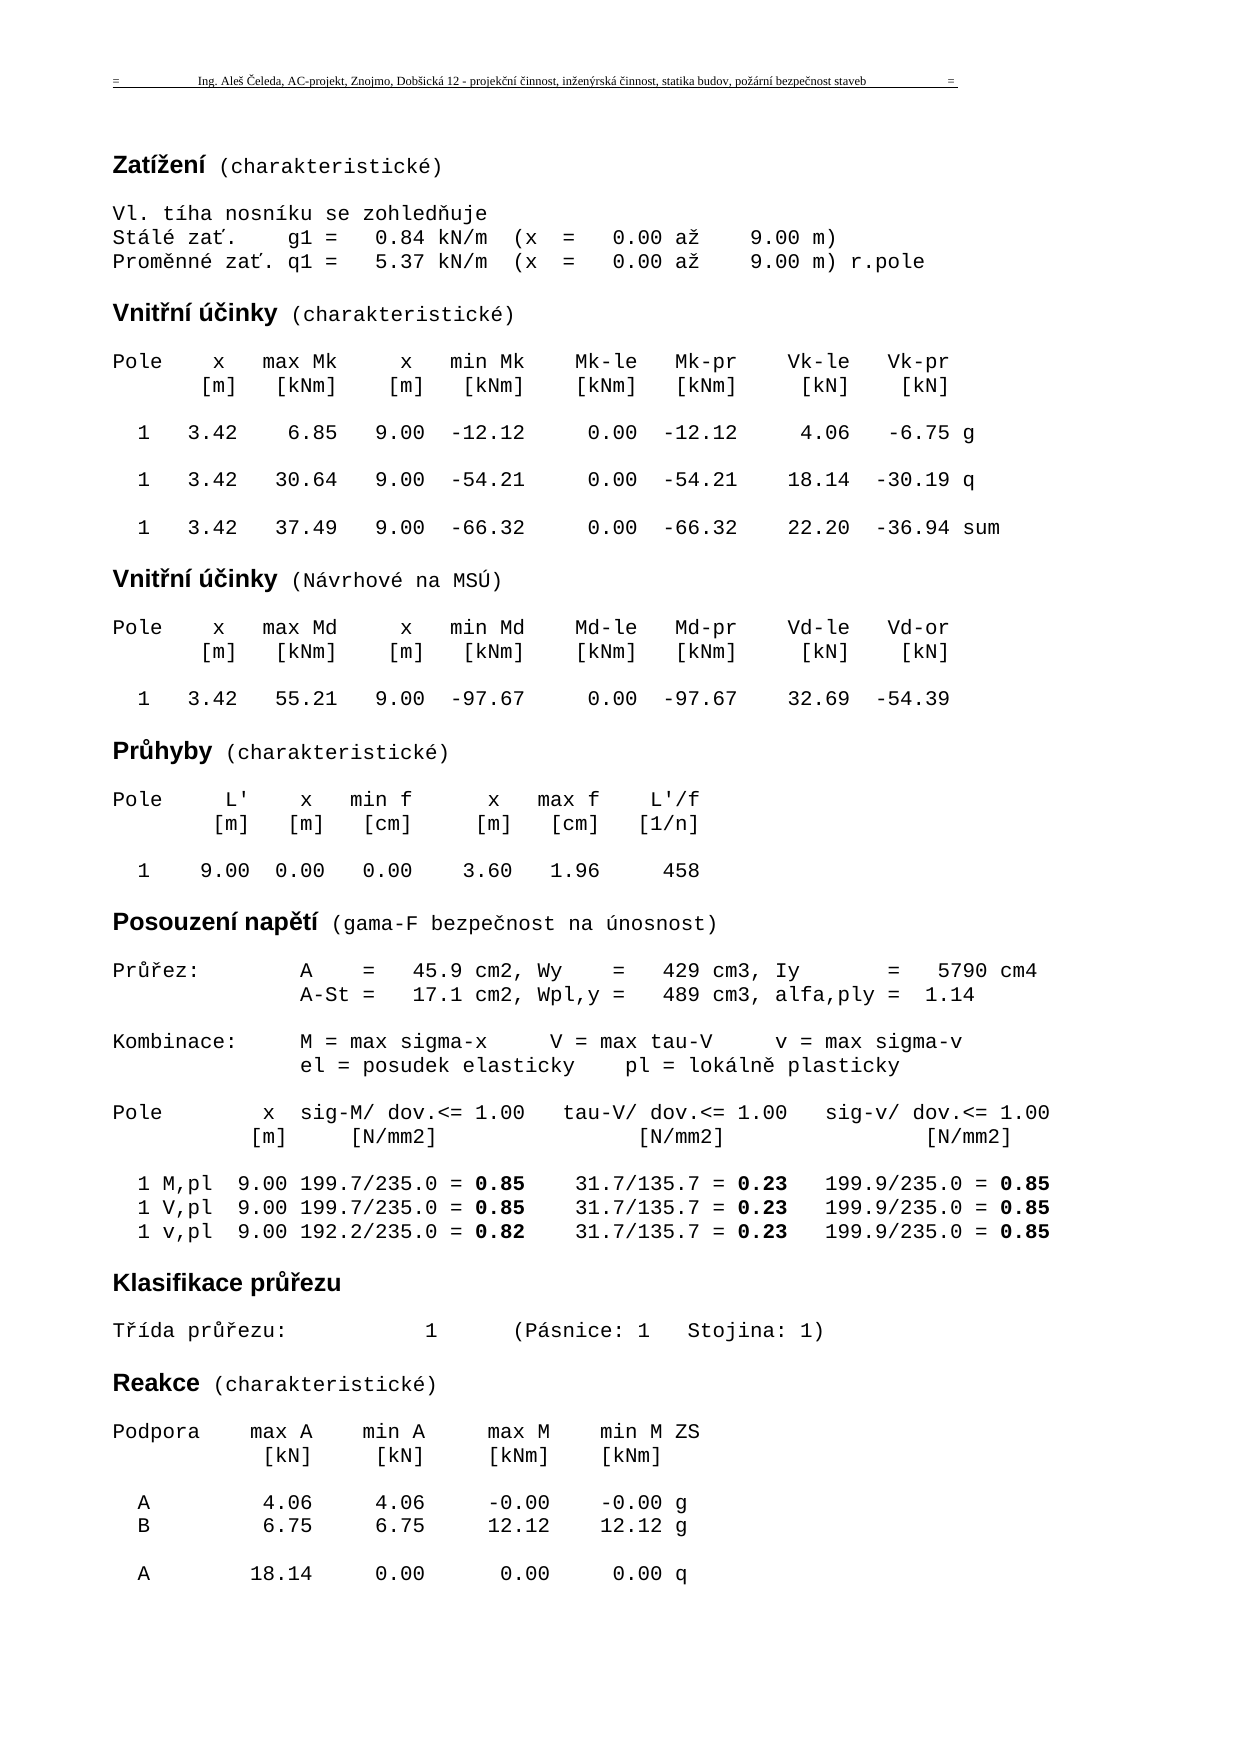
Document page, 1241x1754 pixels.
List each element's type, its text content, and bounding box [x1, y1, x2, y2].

text [m] [m] [cm] [m] [cm] [1/n] [112, 813, 1128, 836]
text [m] [N/mm2] [N/mm2] [N/mm2] [112, 1126, 1128, 1150]
text Pole x max Mk x min Mk Mk-le Mk-pr Vk-le Vk-pr [112, 351, 1128, 375]
text A-St = 17.1 cm2, Wpl,y = 489 cm3, alfa,ply = 1.14 [112, 984, 1128, 1008]
text Reakce (charakteristické) [112, 1368, 1128, 1397]
text Pole L' x min f x max f L'/f [112, 789, 1128, 813]
text [m] [kNm] [m] [kNm] [kNm] [kNm] [kN] [kN] [112, 641, 1128, 665]
text Klasifikace průřezu [112, 1268, 1128, 1297]
text 1 M,pl 9.00 199.7/235.0 = 0.85 31.7/135.7 = 0.23 199.9/235.0 = 0.85 [112, 1173, 1128, 1197]
text 1 9.00 0.00 0.00 3.60 1.96 458 [112, 860, 1128, 883]
text Posouzení napětí (gama-F bezpečnost na únosnost) [112, 907, 1128, 937]
text Třída průřezu: 1 (Pásnice: 1 Stojina: 1) [112, 1320, 1128, 1344]
text Proměnné zať. q1 = 5.37 kN/m (x = 0.00 až 9.00 m) r.pole [112, 251, 1128, 274]
text A 18.14 0.00 0.00 0.00 q [112, 1563, 1128, 1586]
text Vnitřní účinky (Návrhové na MSÚ) [112, 564, 1128, 594]
text Stálé zať. g1 = 0.84 kN/m (x = 0.00 až 9.00 m) [112, 227, 1128, 251]
text Pole x max Md x min Md Md-le Md-pr Vd-le Vd-or [112, 617, 1128, 641]
text Podpora max A min A max M min M ZS [112, 1421, 1128, 1444]
text Vnitřní účinky (charakteristické) [112, 298, 1128, 328]
text 1 3.42 37.49 9.00 -66.32 0.00 -66.32 22.20 -36.94 sum [112, 517, 1128, 540]
text Pole x sig-M/ dov.<= 1.00 tau-V/ dov.<= 1.00 sig-v/ dov.<= 1.00 [112, 1102, 1128, 1126]
text 1 3.42 55.21 9.00 -97.67 0.00 -97.67 32.69 -54.39 [112, 688, 1128, 712]
text A 4.06 4.06 -0.00 -0.00 g [112, 1492, 1128, 1516]
text B 6.75 6.75 12.12 12.12 g [112, 1516, 1128, 1539]
text 1 3.42 30.64 9.00 -54.21 0.00 -54.21 18.14 -30.19 q [112, 469, 1128, 493]
text 1 v,pl 9.00 192.2/235.0 = 0.82 31.7/135.7 = 0.23 199.9/235.0 = 0.85 [112, 1221, 1128, 1244]
text [kN] [kN] [kNm] [kNm] [112, 1444, 1128, 1468]
text el = posudek elasticky pl = lokálně plasticky [112, 1055, 1128, 1079]
text Kombinace: M = max sigma-x V = max tau-V v = max sigma-v [112, 1031, 1128, 1055]
text Průřez: A = 45.9 cm2, Wy = 429 cm3, Iy = 5790 cm4 [112, 961, 1128, 984]
text 1 V,pl 9.00 199.7/235.0 = 0.85 31.7/135.7 = 0.23 199.9/235.0 = 0.85 [112, 1197, 1128, 1221]
text [m] [kNm] [m] [kNm] [kNm] [kNm] [kN] [kN] [112, 375, 1128, 398]
text Zatížení (charakteristické) [112, 150, 1128, 180]
text Vl. tíha nosníku se zohledňuje [112, 203, 1128, 227]
text Průhyby (charakteristické) [112, 736, 1128, 765]
text 1 3.42 6.85 9.00 -12.12 0.00 -12.12 4.06 -6.75 g [112, 422, 1128, 446]
